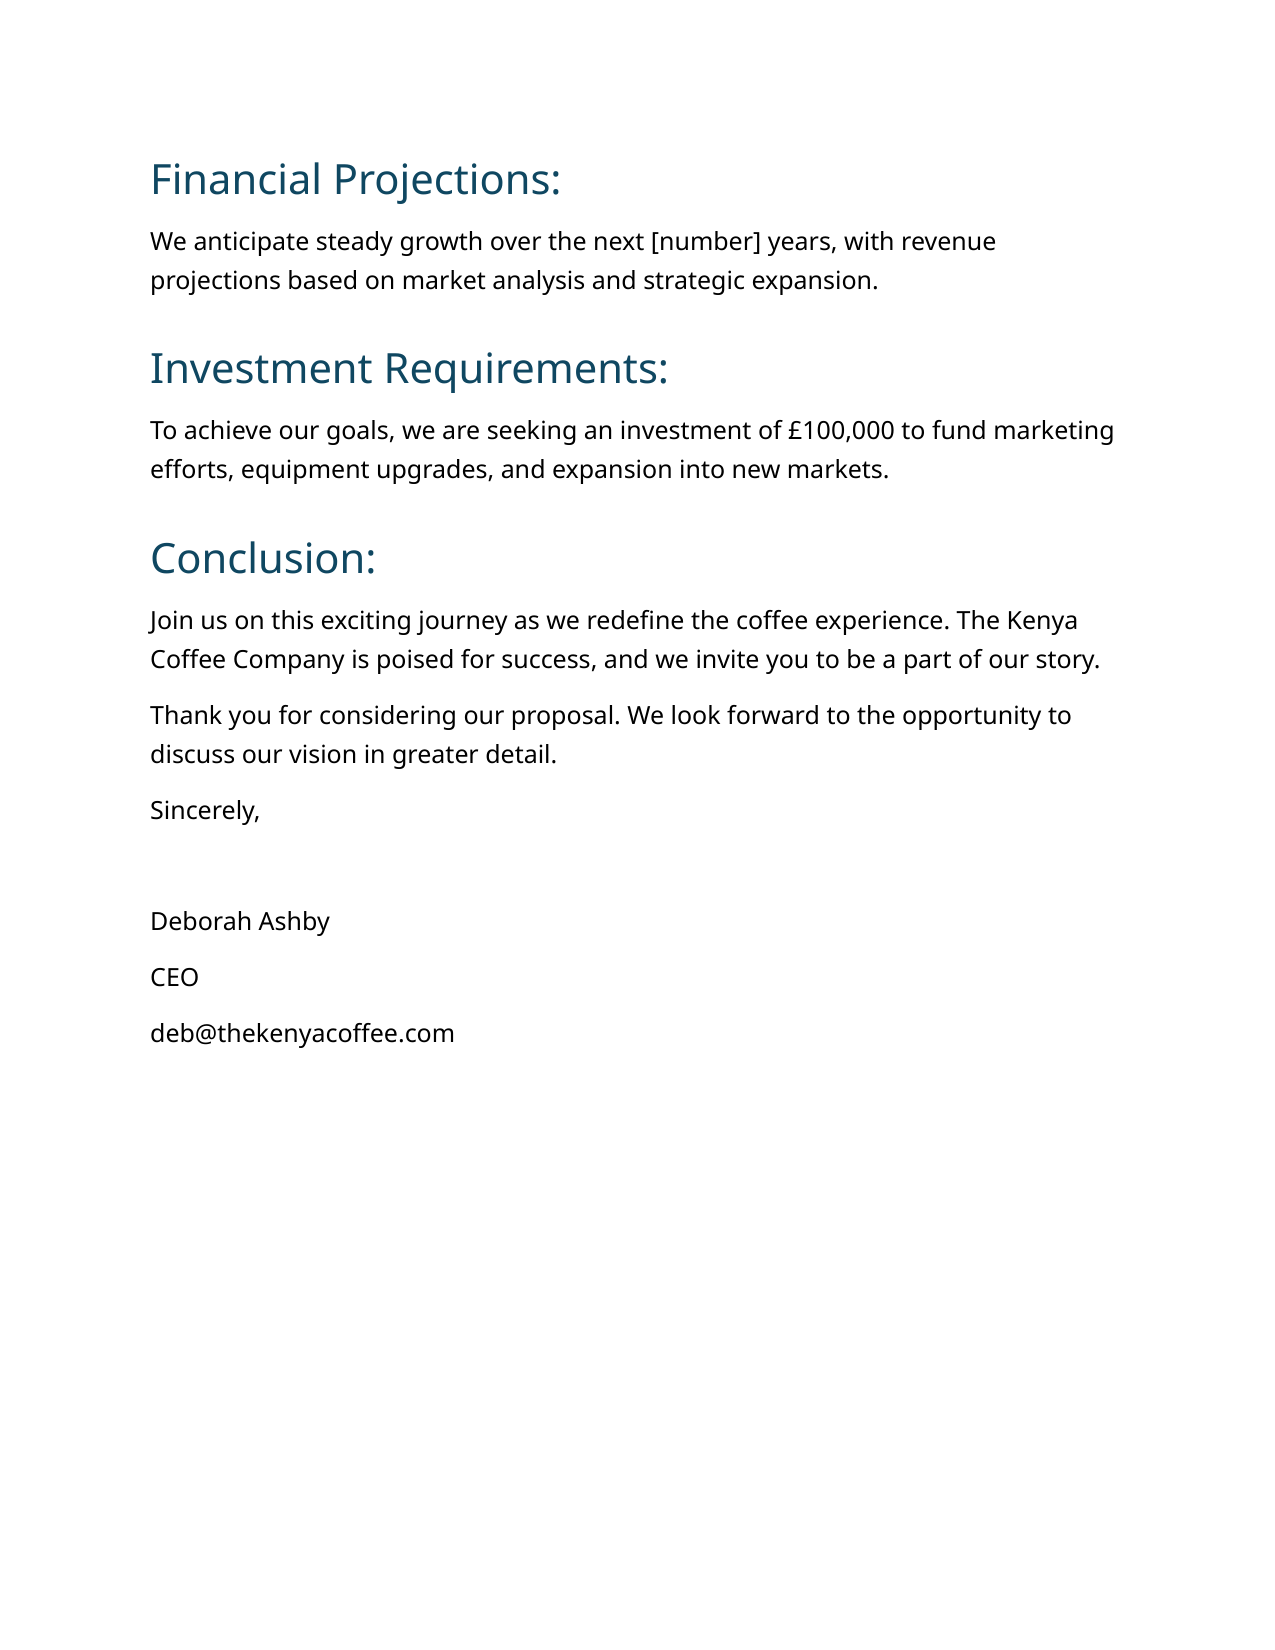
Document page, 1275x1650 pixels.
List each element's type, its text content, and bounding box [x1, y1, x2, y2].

text Join us on this exciting journey as we redefine the coffee experience. The Kenya Coffee Company is poised for success, and we invite you to be a part of our story. [150, 602, 1125, 676]
text To achieve our goals, we are seeking an investment of £100,000 to fund marketing efforts, equipment upgrades, and expansion into new markets. [150, 413, 1125, 486]
subtitle Investment Requirements: [150, 339, 1125, 396]
text Sincerely, [150, 792, 1125, 826]
text We anticipate steady growth over the next [number] years, with revenue projections based on market analysis and strategic expansion. [150, 223, 1125, 297]
subtitle Conclusion: [150, 529, 1125, 586]
text deb@thekenyacoffee.com [150, 1016, 1125, 1050]
text CEO [150, 960, 1125, 994]
text Deborah Ashby [150, 904, 1125, 938]
subtitle Financial Projections: [150, 150, 1125, 207]
text Thank you for considering our proposal. We look forward to the opportunity to discuss our vision in greater detail. [150, 697, 1125, 771]
